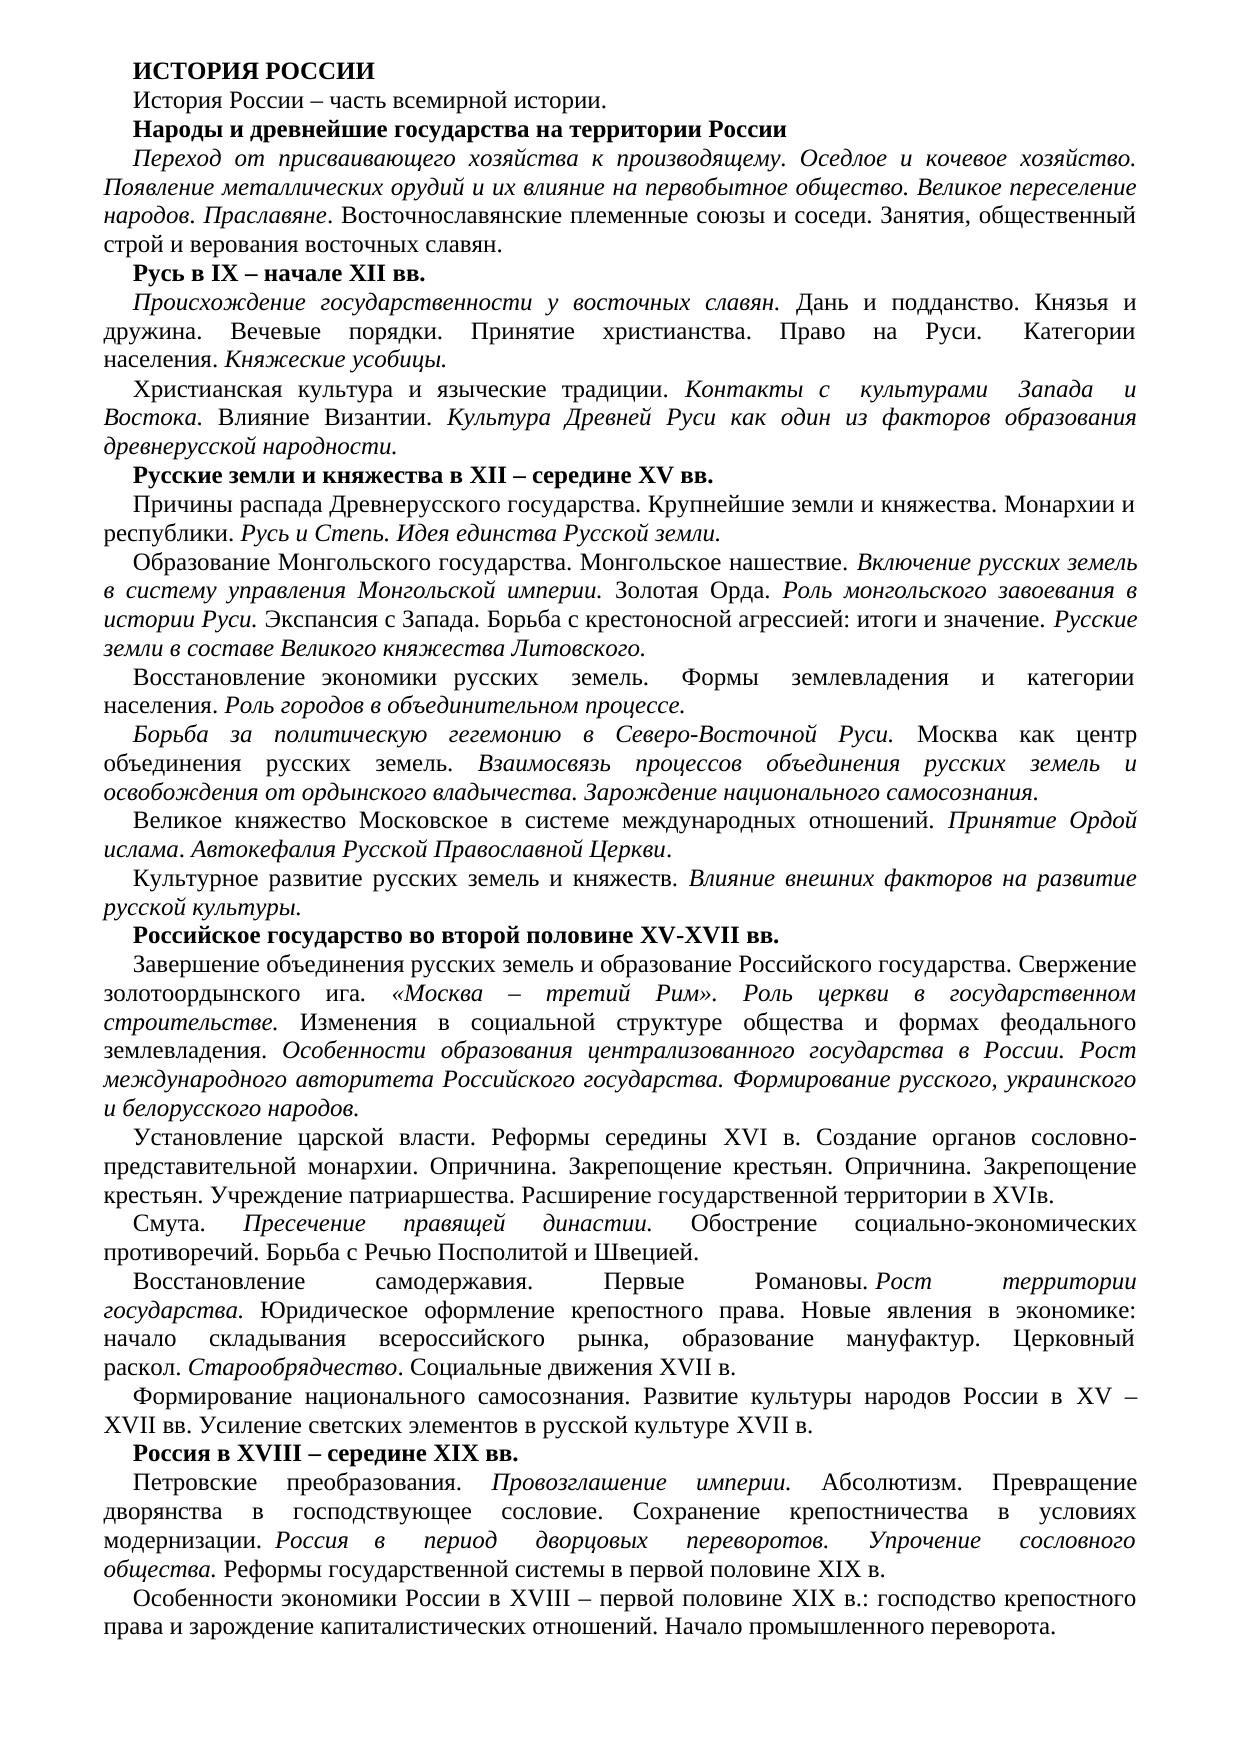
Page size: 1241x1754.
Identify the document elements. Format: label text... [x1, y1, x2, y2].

text Смута. Пресечение правящей династии. Обострение социально-экономических противоречий. Борьба с Речью Посполитой и Швецией. [103, 1208, 1137, 1266]
text Россия в XVIII – середине XIX вв. [133, 1439, 1232, 1467]
text Русские земли и княжества в XII – середине XV вв. [133, 460, 1232, 489]
text Народы и древнейшие государства на территории России [133, 114, 1232, 143]
text Завершение объединения русских земель и образование Российского государства. Свержение золотоордынского ига. «Москва – третий Рим». Роль церкви в государственном строительстве. Изменения в социальной структуре общества и формах феодального землевладения. Особенности образования централизованного государства в России. Рост международного авторитета Российского государства. Формирование русского, украинского и белорусского народов. [103, 949, 1137, 1122]
text Установление царской власти. Реформы середины XVI в. Создание органов сословно- представительной монархии. Опричнина. Закрепощение крестьян. Опричнина. Закрепощение крестьян. Учреждение патриаршества. Расширение государственной территории в XVIв. [103, 1122, 1137, 1208]
text Происхождение государственности у восточных славян. Дань и подданство. Князья и дружина. Вечевые порядки. Принятие христианства. Право на Руси. Категории населения. Княжеские усобицы. [103, 287, 1137, 373]
text Российское государство во второй половине XV-XVII вв. [133, 921, 1232, 949]
text Борьба за политическую гегемонию в Северо-Восточной Руси. Москва как центр объединения русских земель. Взаимосвязь процессов объединения русских земель и освобождения от ордынского владычества. Зарождение национального самосознания. [103, 719, 1137, 805]
text Переход от присваивающего хозяйства к производящему. Оседлое и кочевое хозяйство. Появление металлических орудий и их влияние на первобытное общество. Великое переселение народов. Праславяне. Восточнославянские племенные союзы и соседи. Занятия, общественный строй и верования восточных славян. [103, 143, 1137, 258]
text ИСТОРИЯ РОССИИ [133, 57, 1232, 85]
text Формирование национального самосознания. Развитие культуры народов России в XV – XVII вв. Усиление светских элементов в русской культуре XVII в. [103, 1381, 1137, 1438]
text Восстановление самодержавия. Первые Романовы. Рост территории государства. Юридическое оформление крепостного права. Новые явления в экономике: начало складывания всероссийского рынка, образование мануфактур. Церковный раскол. Старообрядчество. Социальные движения XVII в. [103, 1266, 1137, 1381]
text Образование Монгольского государства. Монгольское нашествие. Включение русских земель в систему управления Монгольской империи. Золотая Орда. Роль монгольского завоевания в истории Руси. Экспансия с Запада. Борьба с крестоносной агрессией: итоги и значение. Русские земли в составе Великого княжества Литовского. [103, 547, 1137, 662]
text Культурное развитие русских земель и княжеств. Влияние внешних факторов на развитие русской культуры. [103, 863, 1137, 920]
text Восстановление экономики русских земель. Формы землевладения и категории населения. Роль городов в объединительном процессе. [103, 662, 1136, 719]
text Христианская культура и языческие традиции. Контакты с культурами Запада и Востока. Влияние Византии. Культура Древней Руси как один из факторов образования древнерусской народности. [103, 374, 1137, 460]
text Великое княжество Московское в системе международных отношений. Принятие Ордой ислама. Автокефалия Русской Православной Церкви. [103, 805, 1137, 863]
text Особенности экономики России в XVIII – первой половине XIX в.: господство крепостного права и зарождение капиталистических отношений. Начало промышленного переворота. [103, 1583, 1137, 1640]
text Русь в IX – начале XII вв. [133, 258, 1232, 287]
text Петровские преобразования. Провозглашение империи. Абсолютизм. Превращение дворянства в господствующее сословие. Сохранение крепостничества в условиях модернизации. Россия в период дворцовых переворотов. Упрочение сословного общества. Реформы государственной системы в первой половине XIX в. [103, 1467, 1137, 1582]
text История России – часть всемирной истории. [133, 85, 1232, 114]
text Причины распада Древнерусского государства. Крупнейшие земли и княжества. Монархии и республики. Русь и Степь. Идея единства Русской земли. [103, 489, 1136, 546]
